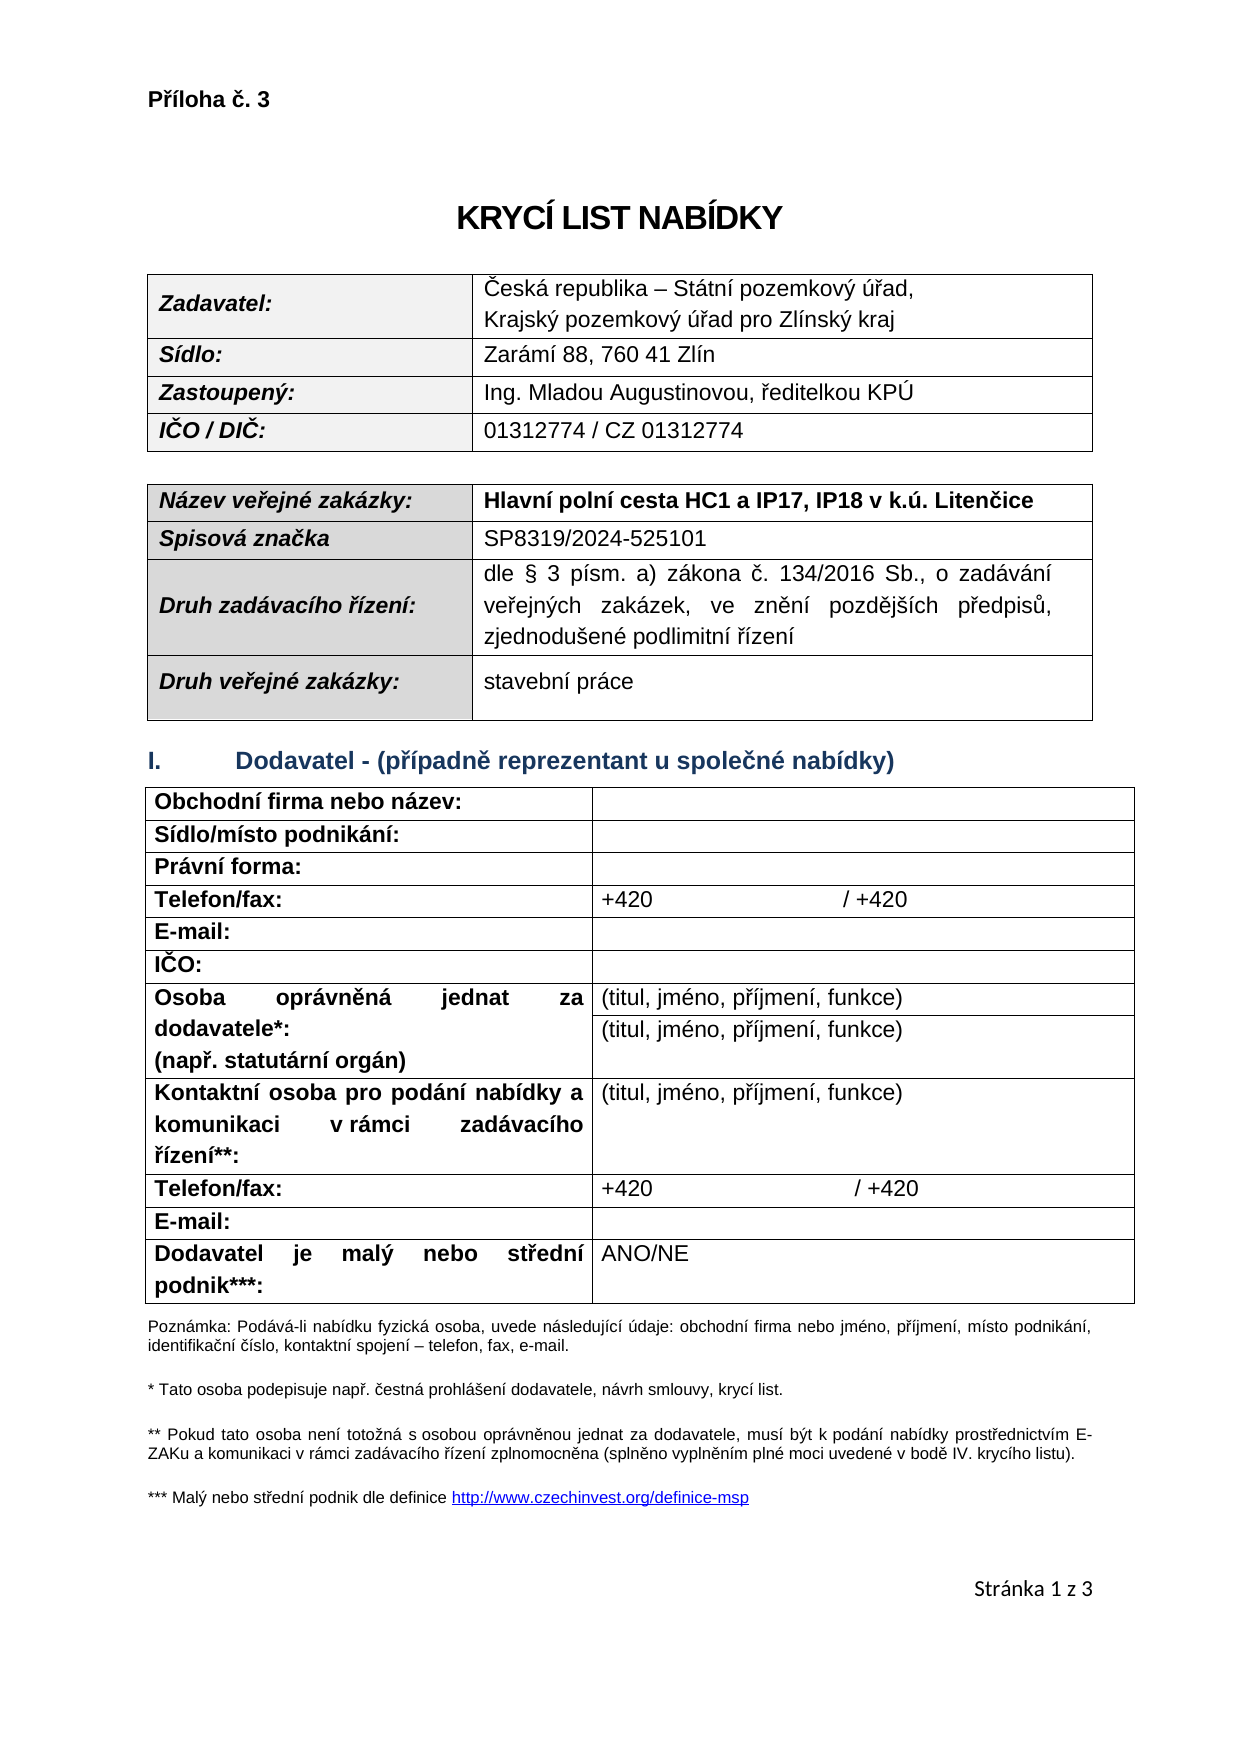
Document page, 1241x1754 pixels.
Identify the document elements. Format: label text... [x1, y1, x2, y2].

table_cell stavební práce [473, 656, 1092, 719]
table_cell (titul, jméno, příjmení, funkce) [593, 984, 1134, 1015]
table_cell dle § 3 písm. a) zákona č. 134/2016 Sb., o zadávání veřejných zakázek, ve znění pozdějších předpisů, zjednodušené podlimitní řízení [473, 560, 1092, 655]
text *** Malý nebo střední podnik dle definice http://www.czechinvest.org/definice-msp [148, 1488, 1093, 1507]
text Poznámka: Podává-li nabídku fyzická osoba, uvede následující údaje: obchodní firma nebo jméno, příjmení, místo podnikání, identifikační číslo, kontaktní spojení – telefon, fax, e-mail. [148, 1317, 1093, 1355]
table_cell Druh veřejné zakázky: [148, 656, 472, 719]
text * Tato osoba podepisuje např. čestná prohlášení dodavatele, návrh smlouvy, krycí list. [148, 1380, 1093, 1399]
table_cell 01312774 / CZ 01312774 [473, 414, 1092, 451]
table_cell Sídlo: [148, 339, 472, 376]
table_cell Kontaktní osoba pro podání nabídky a komunikaci v rámci zadávacího řízení**: [146, 1079, 592, 1174]
table_header Česká republika – Státní pozemkový úřad, Krajský pozemkový úřad pro Zlínský kraj [473, 275, 1092, 338]
table_cell Spisová značka [148, 522, 472, 559]
table_cell [593, 1208, 1134, 1239]
table_cell (titul, jméno, příjmení, funkce) [593, 1016, 1134, 1078]
table_cell E-mail: [146, 918, 592, 950]
table_cell IČO / DIČ: [148, 414, 472, 451]
table_cell Dodavatel je malý nebo střední podnik***: [146, 1240, 592, 1303]
table_cell Zarámí 88, 760 41 Zlín [473, 339, 1092, 376]
table_cell +420 / +420 [593, 1175, 1134, 1207]
table_cell Sídlo/místo podnikání: [146, 821, 592, 852]
table_header [593, 788, 1134, 819]
table_cell Zastoupený: [148, 377, 472, 413]
table_header Zadavatel: [148, 275, 472, 338]
table_cell [593, 951, 1134, 982]
table_cell E-mail: [146, 1208, 592, 1239]
table_cell Ing. Mladou Augustinovou, ředitelkou KPÚ [473, 377, 1092, 413]
table_header Obchodní firma nebo název: [146, 788, 592, 819]
table_cell Druh zadávacího řízení: [148, 560, 472, 655]
table_cell SP8319/2024-525101 [473, 522, 1092, 559]
table_cell IČO: [146, 951, 592, 982]
table_cell Telefon/fax: [146, 1175, 592, 1207]
text ** Pokud tato osoba není totožná s osobou oprávněnou jednat za dodavatele, musí být k podání nabídky prostřednictvím E-ZAKu a komunikaci v rámci zadávacího řízení zplnomocněna (splněno vyplněním plné moci uvedené v bodě IV. krycího listu). [148, 1424, 1093, 1463]
table_cell Osoba oprávněná jednat za dodavatele*: (např. statutární orgán) [146, 984, 592, 1078]
table_cell Právní forma: [146, 853, 592, 885]
table_cell ANO/NE [593, 1240, 1134, 1303]
table_cell [593, 918, 1134, 950]
table_cell Telefon/fax: [146, 886, 592, 917]
title Krycí list nabídky [148, 198, 1093, 236]
subtitle Dodavatel - (případně reprezentant u společné nabídky) [148, 746, 1093, 774]
table_cell [593, 821, 1134, 852]
table_cell +420 / +420 [593, 886, 1134, 917]
table_cell (titul, jméno, příjmení, funkce) [593, 1079, 1134, 1174]
table_cell [593, 853, 1134, 885]
table_header Hlavní polní cesta HC1 a IP17, IP18 v k.ú. Litenčice [473, 485, 1092, 521]
table_header Název veřejné zakázky: [148, 485, 472, 521]
